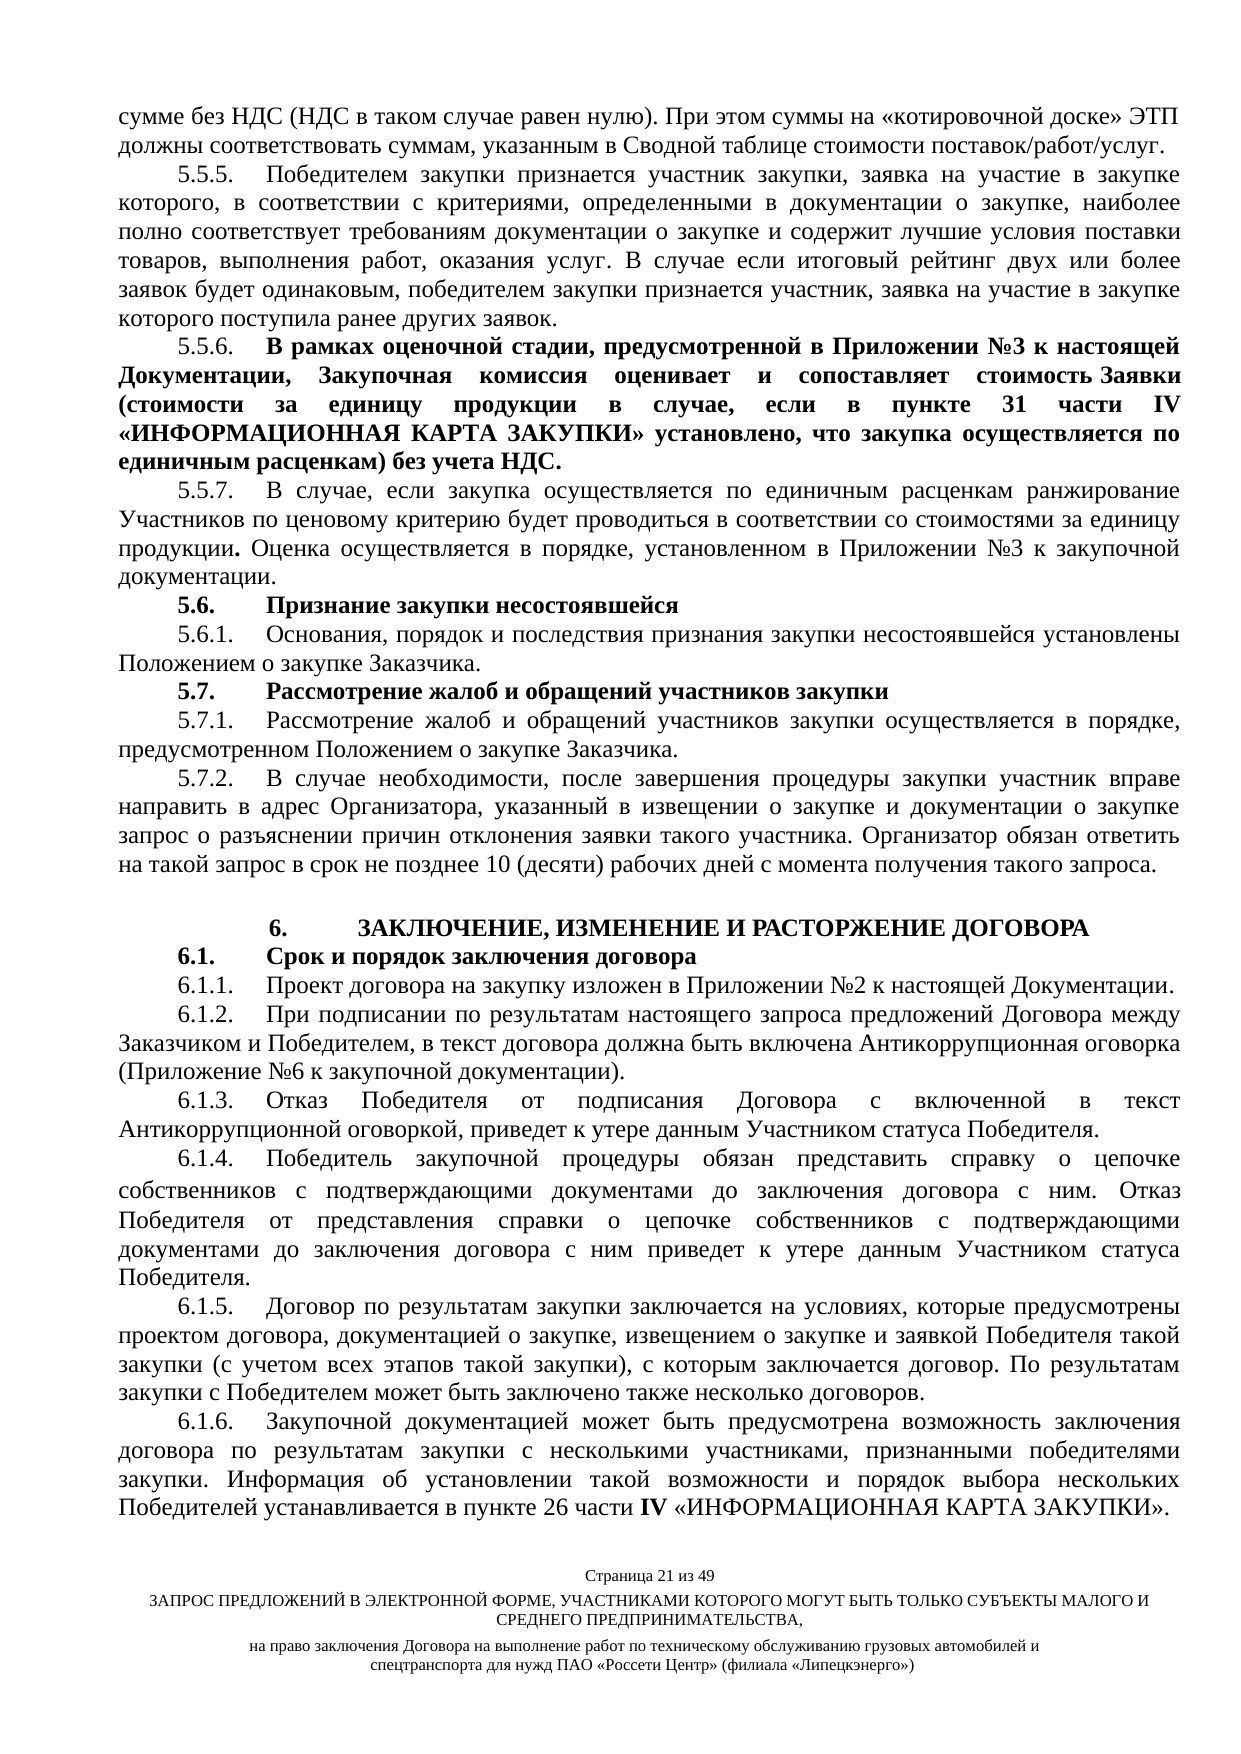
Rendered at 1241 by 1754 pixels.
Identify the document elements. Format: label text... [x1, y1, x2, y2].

subtitle Договор по результатам закупки заключается на условиях, которые предусмотрены проектом договора, документацией о закупке, извещением о закупке и заявкой Победителя такой закупки (с учетом всех этапов такой закупки), с которым заключается договор. По результатам закупки с Победителем может быть заключено также несколько договоров. [118, 1291, 1181, 1406]
subtitle Отказ Победителя от подписания Договора с включенной в текст Антикоррупционной оговоркой, приведет к утере данным Участником статуса Победителя. [118, 1085, 1181, 1143]
subtitle Основания, порядок и последствия признания закупки несостоявшейся установлены Положением о закупке Заказчика. [118, 619, 1181, 676]
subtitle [118, 101, 1181, 159]
subtitle При подписании по результатам настоящего запроса предложений Договора между Заказчиком и Победителем, в текст договора должна быть включена Антикоррупционная оговорка (Приложение №6 к закупочной документации). [118, 999, 1181, 1085]
subtitle Победителем закупки признается участник закупки, заявка на участие в закупке которого, в соответствии с критериями, определенными в документации о закупке, наиболее полно соответствует требованиям документации о закупке и содержит лучшие условия поставки товаров, выполнения работ, оказания услуг. В случае если итоговый рейтинг двух или более заявок будет одинаковым, победителем закупки признается участник, заявка на участие в закупке которого поступила ранее других заявок. [118, 159, 1181, 331]
subtitle ЗАКЛЮЧЕНИЕ, ИЗМЕНЕНИЕ И РАСТОРЖЕНИЕ ДОГОВОРА [118, 913, 1181, 941]
subtitle Проект договора на закупку изложен в Приложении №2 к настоящей Документации. [118, 970, 1181, 999]
subtitle Признание закупки несостоявшейся [118, 590, 1181, 619]
subtitle Победитель закупочной процедуры обязан представить справку о цепочке собственников с подтверждающими документами до заключения договора с ним. Отказ Победителя от представления справки о цепочке собственников с подтверждающими документами до заключения договора с ним приведет к утере данным Участником статуса Победителя. [118, 1143, 1181, 1291]
subtitle Закупочной документацией может быть предусмотрена возможность заключения договора по результатам закупки с несколькими участниками, признанными победителями закупки. Информация об установлении такой возможности и порядок выбора нескольких Победителей устанавливается в пункте 26 части IV «ИНФОРМАЦИОННАЯ КАРТА ЗАКУПКИ». [118, 1406, 1181, 1521]
subtitle Срок и порядок заключения договора [118, 941, 1181, 970]
subtitle Рассмотрение жалоб и обращений участников закупки [118, 676, 1181, 705]
subtitle В случае необходимости, после завершения процедуры закупки участник вправе направить в адрес Организатора, указанный в извещении о закупке и документации о закупке запрос о разъяснении причин отклонения заявки такого участника. Организатор обязан ответить на такой запрос в срок не позднее 10 (десяти) рабочих дней с момента получения такого запроса. [118, 763, 1181, 878]
subtitle Рассмотрение жалоб и обращений участников закупки осуществляется в порядке, предусмотренном Положением о закупке Заказчика. [118, 705, 1181, 763]
subtitle В рамках оценочной стадии, предусмотренной в Приложении №3 к настоящей Документации, Закупочная комиссия оценивает и сопоставляет стоимость Заявки (стоимости за единицу продукции в случае, если в пункте 31 части IV «ИНФОРМАЦИОННАЯ КАРТА ЗАКУПКИ» установлено, что закупка осуществляется по единичным расценкам) без учета НДС. [118, 331, 1181, 475]
subtitle В случае, если закупка осуществляется по единичным расценкам ранжирование Участников по ценовому критерию будет проводиться в соответствии со стоимостями за единицу продукции. Оценка осуществляется в порядке, установленном в Приложении №3 к закупочной документации. [118, 475, 1181, 590]
